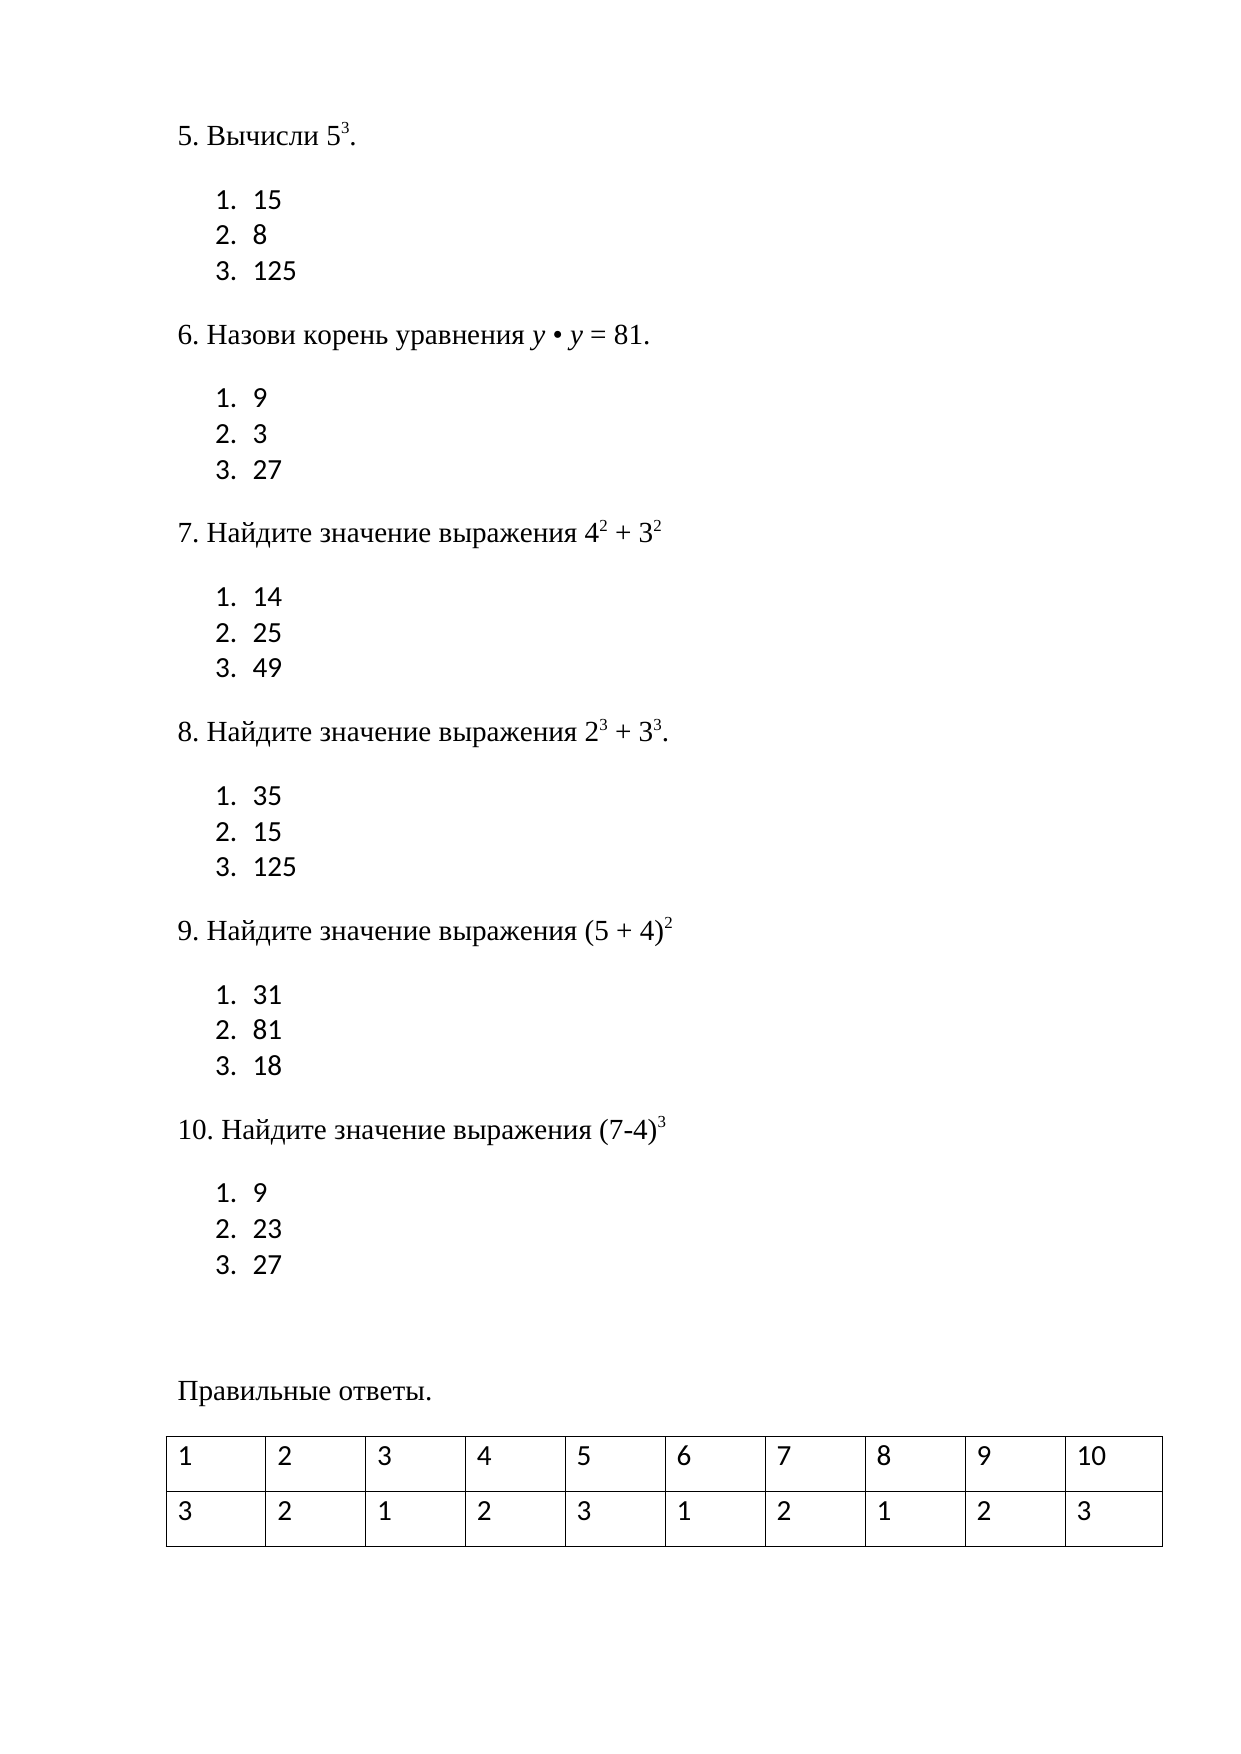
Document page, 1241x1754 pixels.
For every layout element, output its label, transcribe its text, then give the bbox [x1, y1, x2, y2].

list 9 [215, 1174, 1152, 1210]
table_header 3 [366, 1437, 465, 1491]
text 10. Найдите значение выражения (7-4)3 [177, 1112, 1152, 1145]
list 15 [215, 181, 1152, 216]
list 81 [215, 1011, 1152, 1047]
table_cell 1 [366, 1492, 465, 1546]
text 8. Найдите значение выражения 23 + 33. [177, 714, 1152, 748]
table_header 4 [466, 1437, 565, 1491]
table_cell 3 [167, 1492, 265, 1546]
list 15 [215, 813, 1152, 848]
table_header 2 [266, 1437, 365, 1491]
text 7. Найдите значение выражения 42 + 32 [177, 516, 1152, 549]
table_cell 1 [666, 1492, 765, 1546]
list 27 [215, 451, 1152, 486]
table_header 5 [566, 1437, 665, 1491]
table_cell 1 [866, 1492, 965, 1546]
table_cell 2 [466, 1492, 565, 1546]
list 18 [215, 1047, 1152, 1083]
table_header 8 [866, 1437, 965, 1491]
table_cell 3 [566, 1492, 665, 1546]
list 27 [215, 1246, 1152, 1281]
list 35 [215, 777, 1152, 813]
table_header 9 [966, 1437, 1065, 1491]
text 5. Вычисли 53. [177, 118, 1152, 152]
list 23 [215, 1210, 1152, 1246]
table_cell 2 [966, 1492, 1065, 1546]
list 8 [215, 216, 1152, 252]
text 9. Найдите значение выражения (5 + 4)2 [177, 913, 1152, 947]
list 9 [215, 379, 1152, 415]
list 31 [215, 976, 1152, 1011]
list 49 [215, 649, 1152, 685]
table_cell 2 [766, 1492, 865, 1546]
table_header 6 [666, 1437, 765, 1491]
table_cell 3 [1066, 1492, 1162, 1546]
list 14 [215, 578, 1152, 614]
table_header 1 [167, 1437, 265, 1491]
text Правильные ответы. [177, 1373, 1152, 1407]
text 6. Назови корень уравнения у • у = 81. [177, 317, 1152, 350]
list 3 [215, 415, 1152, 451]
list 125 [215, 848, 1152, 884]
table_cell 2 [266, 1492, 365, 1546]
table_header 10 [1066, 1437, 1162, 1491]
list 25 [215, 614, 1152, 649]
table_header 7 [766, 1437, 865, 1491]
list 125 [215, 252, 1152, 288]
